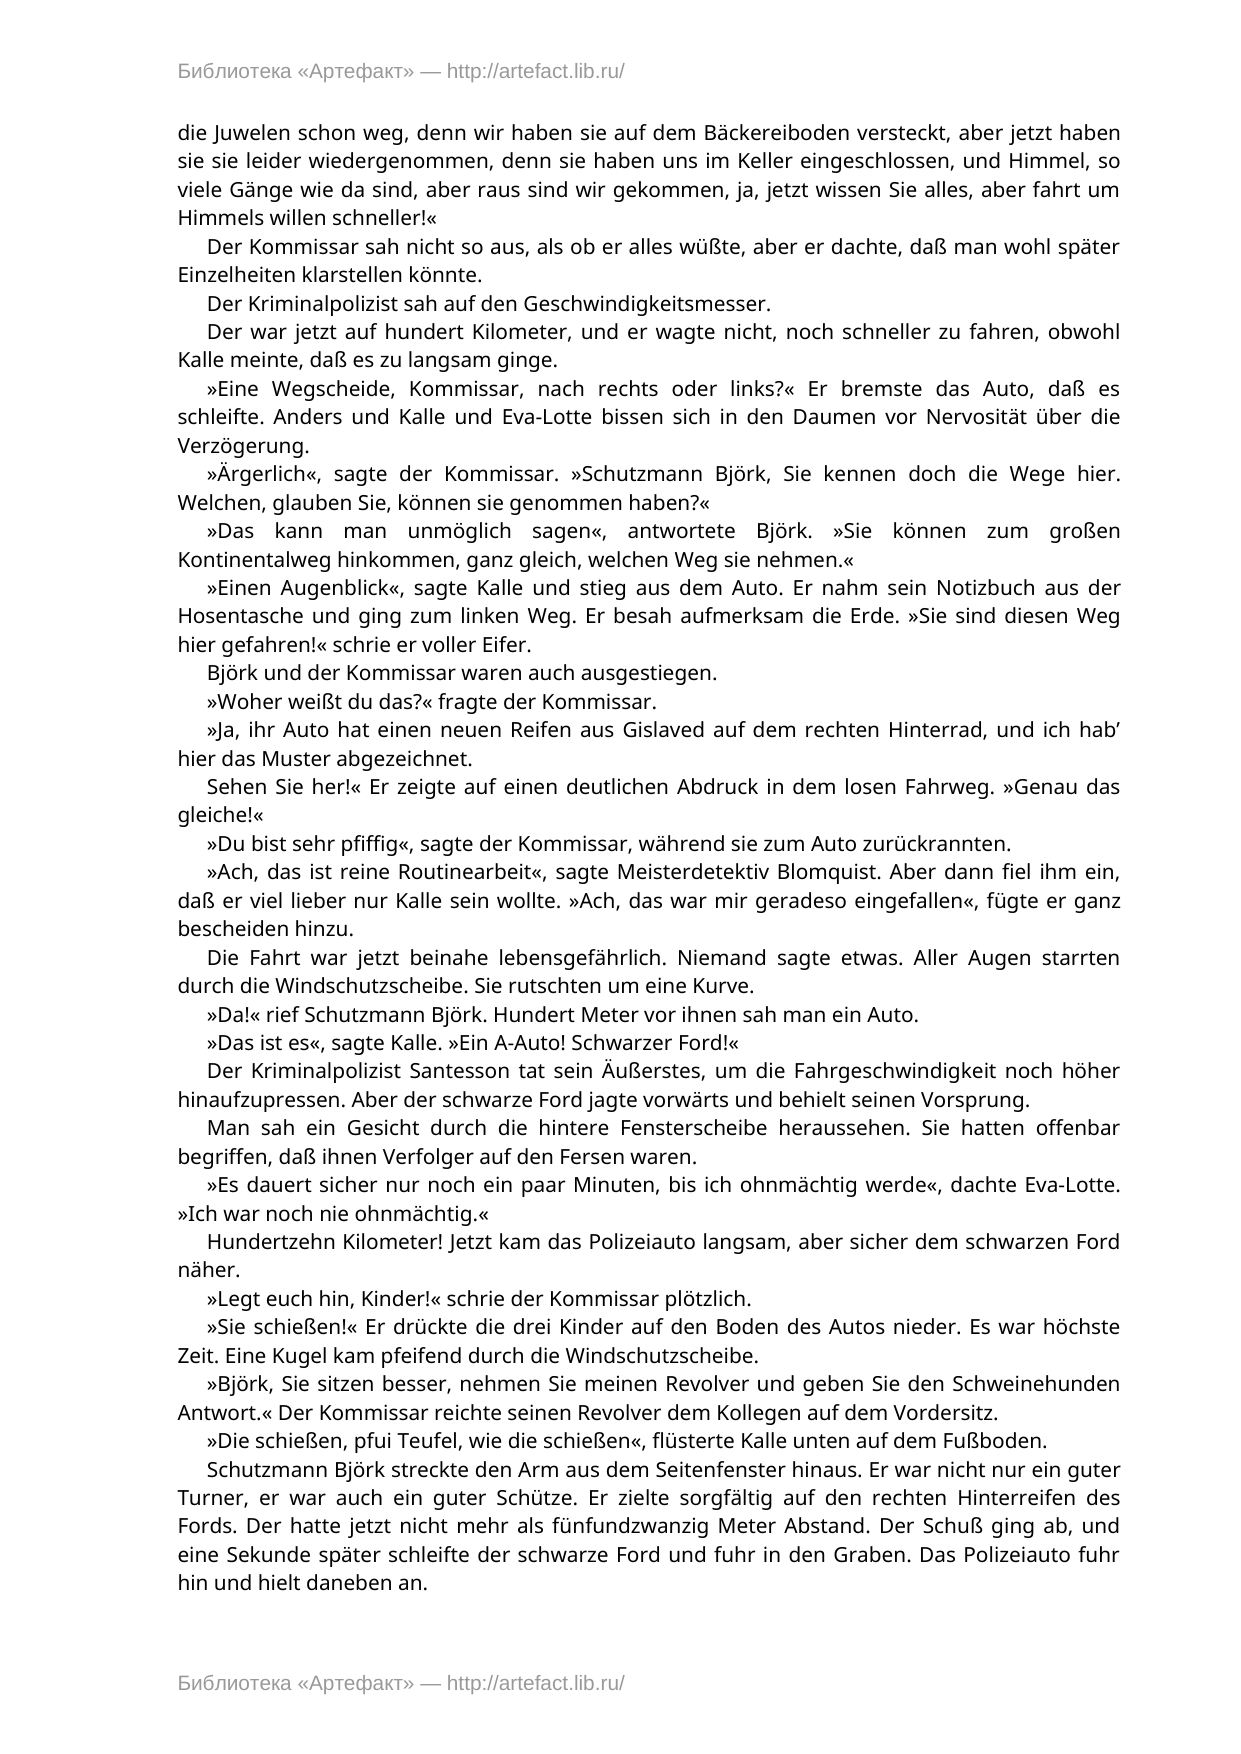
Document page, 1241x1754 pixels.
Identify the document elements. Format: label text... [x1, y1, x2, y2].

text Sehen Sie her!« Er zeigte auf einen deutlichen Abdruck in dem losen Fahrweg. »Genau das gleiche!« [177, 772, 1122, 829]
text Die Fahrt war jetzt beinahe lebensgefährlich. Niemand sagte etwas. Aller Augen starrten durch die Windschutzscheibe. Sie rutschten um eine Kurve. [177, 943, 1122, 1000]
text Der war jetzt auf hundert Kilometer, und er wagte nicht, noch schneller zu fahren, obwohl Kalle meinte, daß es zu langsam ginge. [177, 317, 1122, 374]
text »Woher weißt du das?« fragte der Kommissar. [177, 687, 1122, 715]
text »Ja, ihr Auto hat einen neuen Reifen aus Gislaved auf dem rechten Hinterrad, und ich hab’ hier das Muster abgezeichnet. [177, 715, 1122, 772]
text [177, 118, 1122, 232]
text »Das kann man unmöglich sagen«, antwortete Björk. »Sie können zum großen Kontinentalweg hinkommen, ganz gleich, welchen Weg sie nehmen.« [177, 516, 1122, 573]
text Schutzmann Björk streckte den Arm aus dem Seitenfenster hinaus. Er war nicht nur ein guter Turner, er war auch ein guter Schütze. Er zielte sorgfältig auf den rechten Hinterreifen des Fords. Der hatte jetzt nicht mehr als fünfundzwanzig Meter Abstand. Der Schuß ging ab, und eine Sekunde später schleifte der schwarze Ford und fuhr in den Graben. Das Polizeiauto fuhr hin und hielt daneben an. [177, 1455, 1122, 1597]
text »Ach, das ist reine Routinearbeit«, sagte Meisterdetektiv Blomquist. Aber dann fiel ihm ein, daß er viel lieber nur Kalle sein wollte. »Ach, das war mir geradeso eingefallen«, fügte er ganz bescheiden hinzu. [177, 857, 1122, 943]
text Man sah ein Gesicht durch die hintere Fensterscheibe heraussehen. Sie hatten offenbar begriffen, daß ihnen Verfolger auf den Fersen waren. [177, 1113, 1122, 1170]
text »Die schießen, pfui Teufel, wie die schießen«, flüsterte Kalle unten auf dem Fußboden. [177, 1426, 1122, 1455]
text »Björk, Sie sitzen besser, nehmen Sie meinen Revolver und geben Sie den Schweinehunden Antwort.« Der Kommissar reichte seinen Revolver dem Kollegen auf dem Vordersitz. [177, 1369, 1122, 1426]
text »Sie schießen!« Er drückte die drei Kinder auf den Boden des Autos nieder. Es war höchste Zeit. Eine Kugel kam pfeifend durch die Windschutzscheibe. [177, 1312, 1122, 1369]
text Björk und der Kommissar waren auch ausgestiegen. [177, 658, 1122, 687]
text Hundertzehn Kilometer! Jetzt kam das Polizeiauto langsam, aber sicher dem schwarzen Ford näher. [177, 1227, 1122, 1284]
text Der Kriminalpolizist Santesson tat sein Äußerstes, um die Fahrgeschwindigkeit noch höher hinaufzupressen. Aber der schwarze Ford jagte vorwärts und behielt seinen Vorsprung. [177, 1057, 1122, 1113]
text »Es dauert sicher nur noch ein paar Minuten, bis ich ohnmächtig werde«, dachte Eva-Lotte. »Ich war noch nie ohnmächtig.« [177, 1170, 1122, 1227]
text »Ärgerlich«, sagte der Kommissar. »Schutzmann Björk, Sie kennen doch die Wege hier. Welchen, glauben Sie, können sie genommen haben?« [177, 459, 1122, 516]
text Der Kriminalpolizist sah auf den Geschwindigkeitsmesser. [177, 289, 1122, 317]
text »Einen Augenblick«, sagte Kalle und stieg aus dem Auto. Er nahm sein Notizbuch aus der Hosentasche und ging zum linken Weg. Er besah aufmerksam die Erde. »Sie sind diesen Weg hier gefahren!« schrie er voller Eifer. [177, 573, 1122, 658]
text »Du bist sehr pfiffig«, sagte der Kommissar, während sie zum Auto zurückrannten. [177, 829, 1122, 857]
text »Das ist es«, sagte Kalle. »Ein A-Auto! Schwarzer Ford!« [177, 1028, 1122, 1057]
text »Legt euch hin, Kinder!« schrie der Kommissar plötzlich. [177, 1284, 1122, 1312]
text »Da!« rief Schutzmann Björk. Hundert Meter vor ihnen sah man ein Auto. [177, 1000, 1122, 1028]
text »Eine Wegscheide, Kommissar, nach rechts oder links?« Er bremste das Auto, daß es schleifte. Anders und Kalle und Eva-Lotte bissen sich in den Daumen vor Nervosität über die Verzögerung. [177, 374, 1122, 459]
text Der Kommissar sah nicht so aus, als ob er alles wüßte, aber er dachte, daß man wohl später Einzelheiten klarstellen könnte. [177, 232, 1122, 289]
